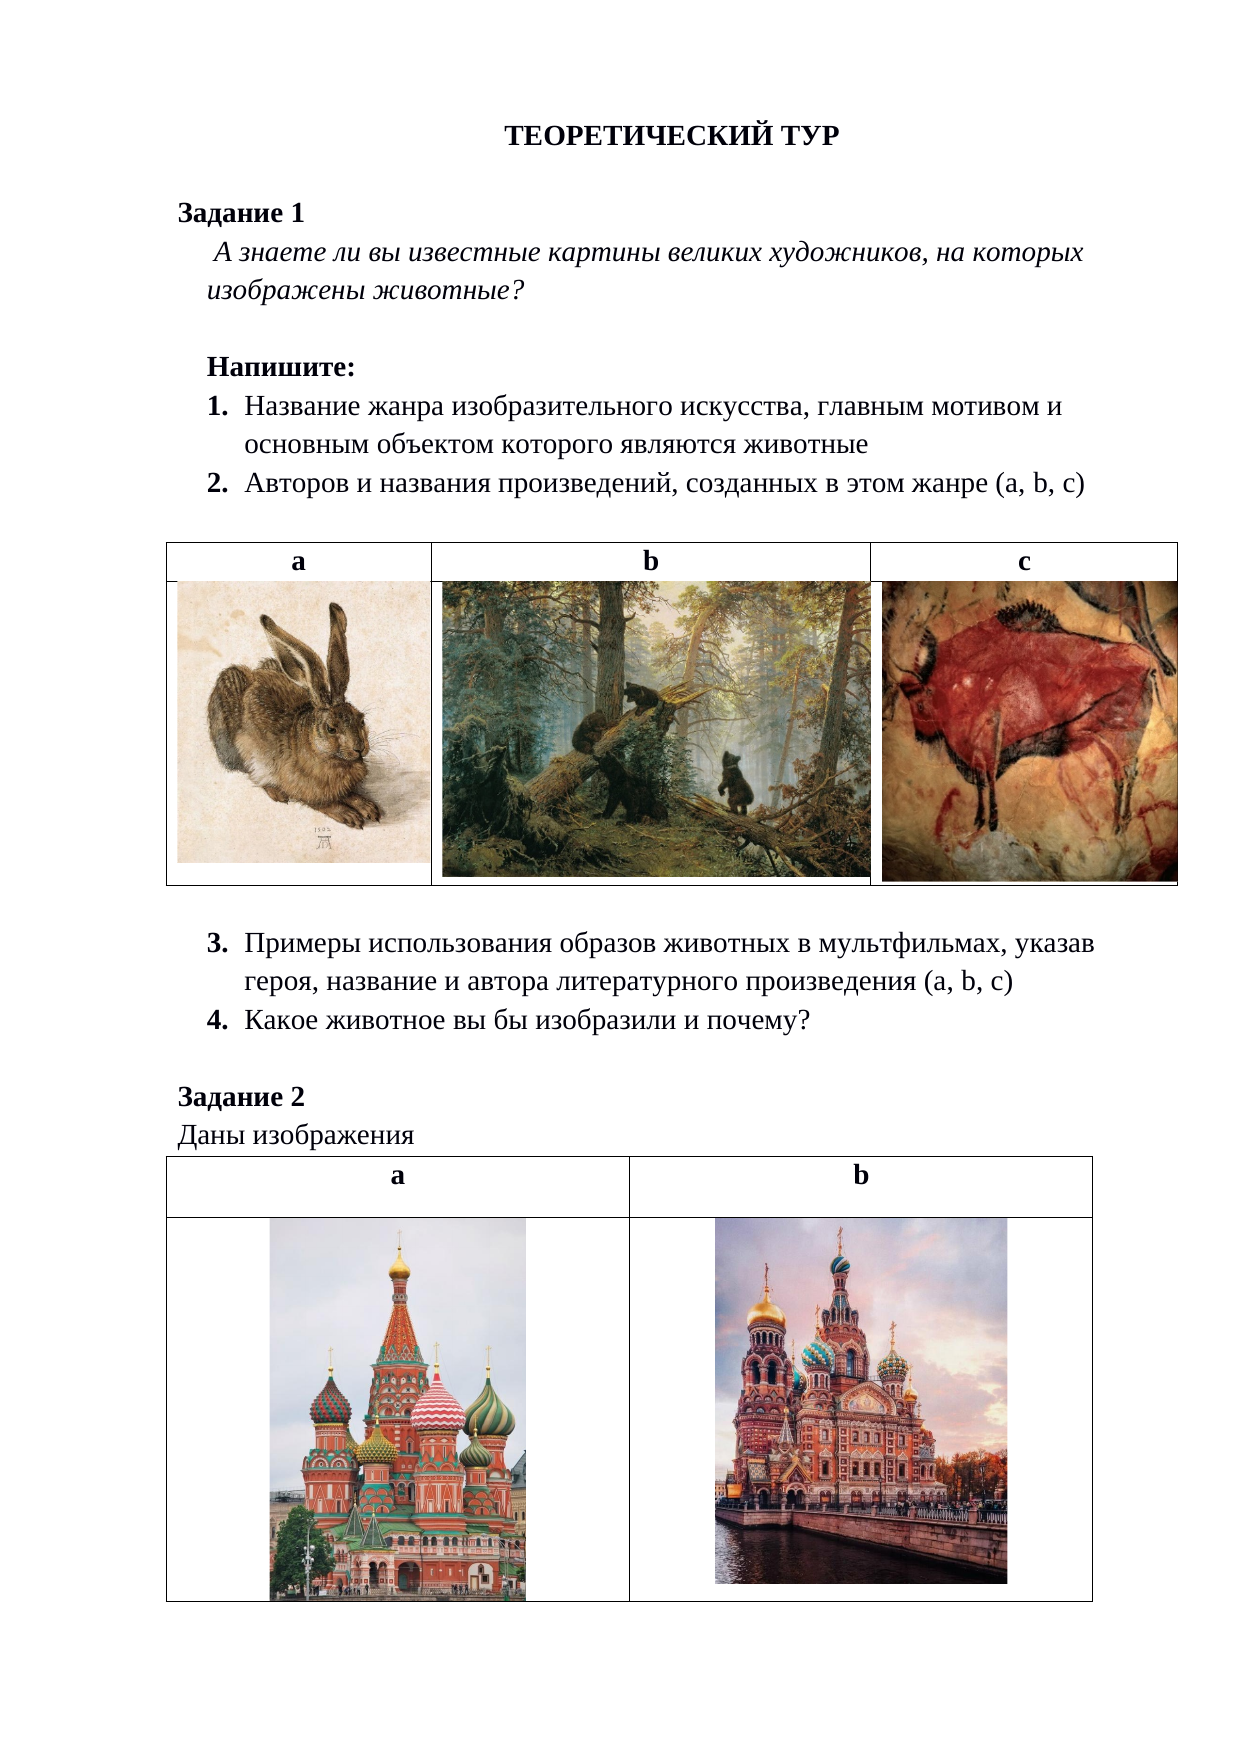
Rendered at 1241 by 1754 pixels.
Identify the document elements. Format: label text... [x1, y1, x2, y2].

picture [442, 581, 871, 877]
text ТЕОРЕТИЧЕСКИЙ ТУР [177, 118, 1167, 152]
list Какое животное вы бы изобразили и почему? [207, 1002, 1167, 1035]
text А знаете ли вы известные картины великих художников, на которых изображены животные? [207, 234, 1167, 306]
text Напишите: [207, 349, 1167, 383]
picture [269, 1218, 526, 1601]
table_cell [167, 1218, 269, 1601]
table_cell [526, 1218, 629, 1601]
list Название жанра изобразительного искусства, главным мотивом и основным объектом которого являются животные [207, 388, 1167, 460]
table_header b [630, 1157, 1092, 1217]
table_cell [167, 582, 431, 885]
table_cell [630, 1218, 1092, 1601]
text Задание 2 [177, 1079, 1167, 1112]
picture [882, 581, 1178, 882]
table_header a [167, 1157, 629, 1217]
picture [715, 1218, 1008, 1584]
table_header c [871, 543, 1177, 581]
table_cell [871, 582, 1177, 885]
table_cell [432, 582, 870, 885]
list Авторов и названия произведений, созданных в этом жанре (а, b, c) [207, 465, 1167, 498]
list Примеры использования образов животных в мультфильмах, указав героя, название и автора литературного произведения (а, b, c) [207, 925, 1167, 997]
table_header b [432, 543, 870, 581]
picture [177, 581, 431, 863]
text Задание 1 [177, 195, 1167, 229]
table_header a [167, 543, 431, 581]
text Даны изображения [177, 1117, 1167, 1151]
